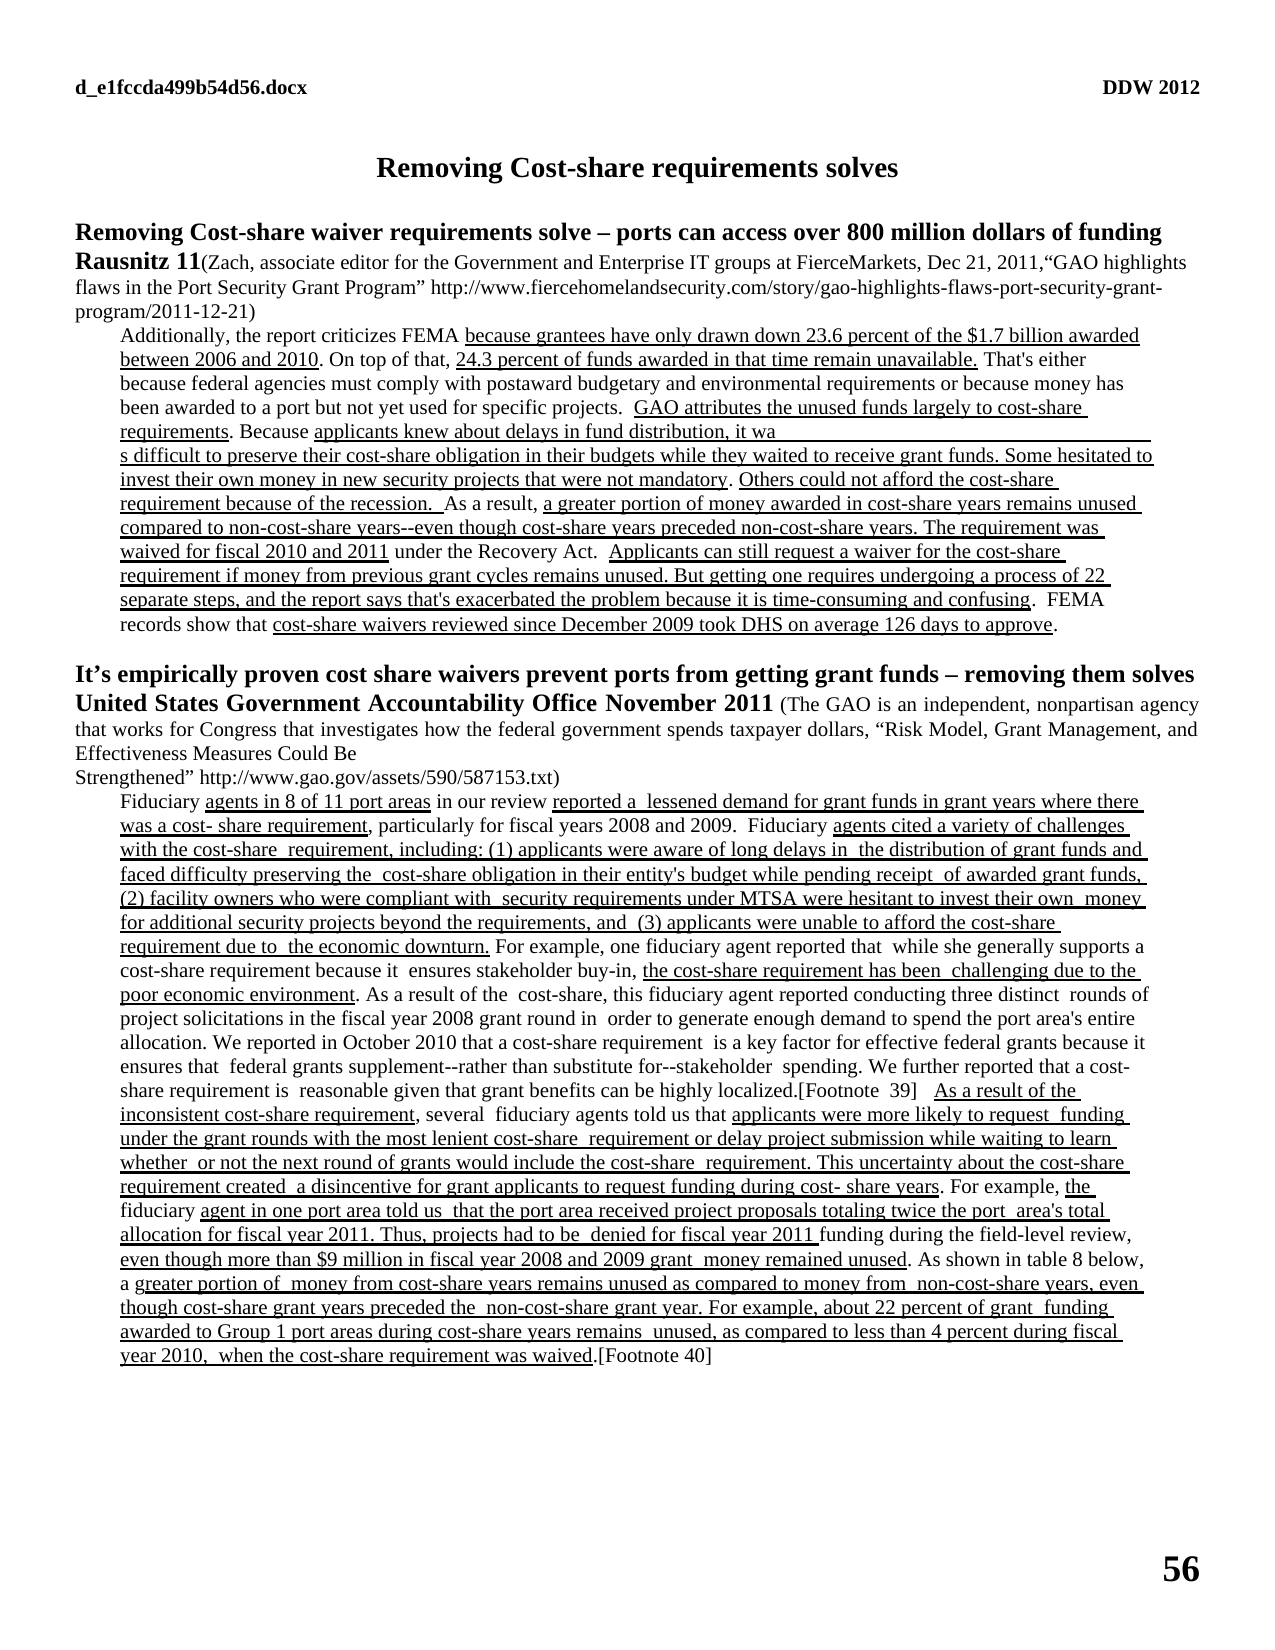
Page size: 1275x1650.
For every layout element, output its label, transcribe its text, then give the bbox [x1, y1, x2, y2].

text Removing Cost-share requirements solves [75, 150, 1200, 183]
text It’s empirically proven cost share waivers prevent ports from getting grant funds – removing them solves [75, 659, 1200, 688]
text Strengthened” http://www.gao.gov/assets/590/587153.txt) [75, 765, 1200, 789]
text Fiduciary agents in 8 of 11 port areas in our review reported a lessened demand for grant funds in grant years where there was a cost- share requirement, particularly for fiscal years 2008 and 2009. Fiduciary agents cited a variety of challenges with the cost-share requirement, including: (1) applicants were aware of long delays in the distribution of grant funds and faced difficulty preserving the cost-share obligation in their entity's budget while pending receipt of awarded grant funds, (2) facility owners who were compliant with security requirements under MTSA were hesitant to invest their own money for additional security projects beyond the requirements, and (3) applicants were unable to afford the cost-share requirement due to the economic downturn. For example, one fiduciary agent reported that while she generally supports a cost-share requirement because it ensures stakeholder buy-in, the cost-share requirement has been challenging due to the poor economic environment. As a result of the cost-share, this fiduciary agent reported conducting three distinct rounds of project solicitations in the fiscal year 2008 grant round in order to generate enough demand to spend the port area's entire allocation. We reported in October 2010 that a cost-share requirement is a key factor for effective federal grants because it ensures that federal grants supplement--rather than substitute for--stakeholder spending. We further reported that a cost-share requirement is reasonable given that grant benefits can be highly localized.[Footnote 39] As a result of the inconsistent cost-share requirement, several fiduciary agents told us that applicants were more likely to request funding under the grant rounds with the most lenient cost-share requirement or delay project submission while waiting to learn whether or not the next round of grants would include the cost-share requirement. This uncertainty about the cost-share requirement created a disincentive for grant applicants to request funding during cost- share years. For example, the fiduciary agent in one port area told us that the port area received project proposals totaling twice the port area's total allocation for fiscal year 2011. Thus, projects had to be denied for fiscal year 2011 funding during the field-level review, even though more than $9 million in fiscal year 2008 and 2009 grant money remained unused. As shown in table 8 below, a greater portion of money from cost-share years remains unused as compared to money from non-cost-share years, even though cost-share grant years preceded the non-cost-share grant year. For example, about 22 percent of grant funding awarded to Group 1 port areas during cost-share years remains unused, as compared to less than 4 percent during fiscal year 2010, when the cost-share requirement was waived.[Footnote 40] [120, 789, 1155, 1367]
text Rausnitz 11(Zach, associate editor for the Government and Enterprise IT groups at FierceMarkets, Dec 21, 2011,“GAO highlights flaws in the Port Security Grant Program” http://www.fiercehomelandsecurity.com/story/gao-highlights-flaws-port-security-grant-program/2011-12-21) [75, 246, 1200, 323]
text Removing Cost-share waiver requirements solve – ports can access over 800 million dollars of funding [75, 217, 1200, 246]
text Additionally, the report criticizes FEMA because grantees have only drawn down 23.6 percent of the $1.7 billion awarded between 2006 and 2010. On top of that, 24.3 percent of funds awarded in that time remain unavailable. That's either because federal agencies must comply with postaward budgetary and environmental requirements or because money has been awarded to a port but not yet used for specific projects. GAO attributes the unused funds largely to cost-share requirements. Because applicants knew about delays in fund distribution, it wa s difficult to preserve their cost-share obligation in their budgets while they waited to receive grant funds. Some hesitated to invest their own money in new security projects that were not mandatory. Others could not afford the cost-share requirement because of the recession. As a result, a greater portion of money awarded in cost-share years remains unused compared to non-cost-share years--even though cost-share years preceded non-cost-share years. The requirement was waived for fiscal 2010 and 2011 under the Recovery Act. Applicants can still request a waiver for the cost-share requirement if money from previous grant cycles remains unused. But getting one requires undergoing a process of 22 separate steps, and the report says that's exacerbated the problem because it is time-consuming and confusing. FEMA records show that cost-share waivers reviewed since December 2009 took DHS on average 126 days to approve. [120, 323, 1155, 636]
text United States Government Accountability Office November 2011 (The GAO is an independent, nonpartisan agency that works for Congress that investigates how the federal government spends taxpayer dollars, “Risk Model, Grant Management, and Effectiveness Measures Could Be [75, 688, 1200, 765]
